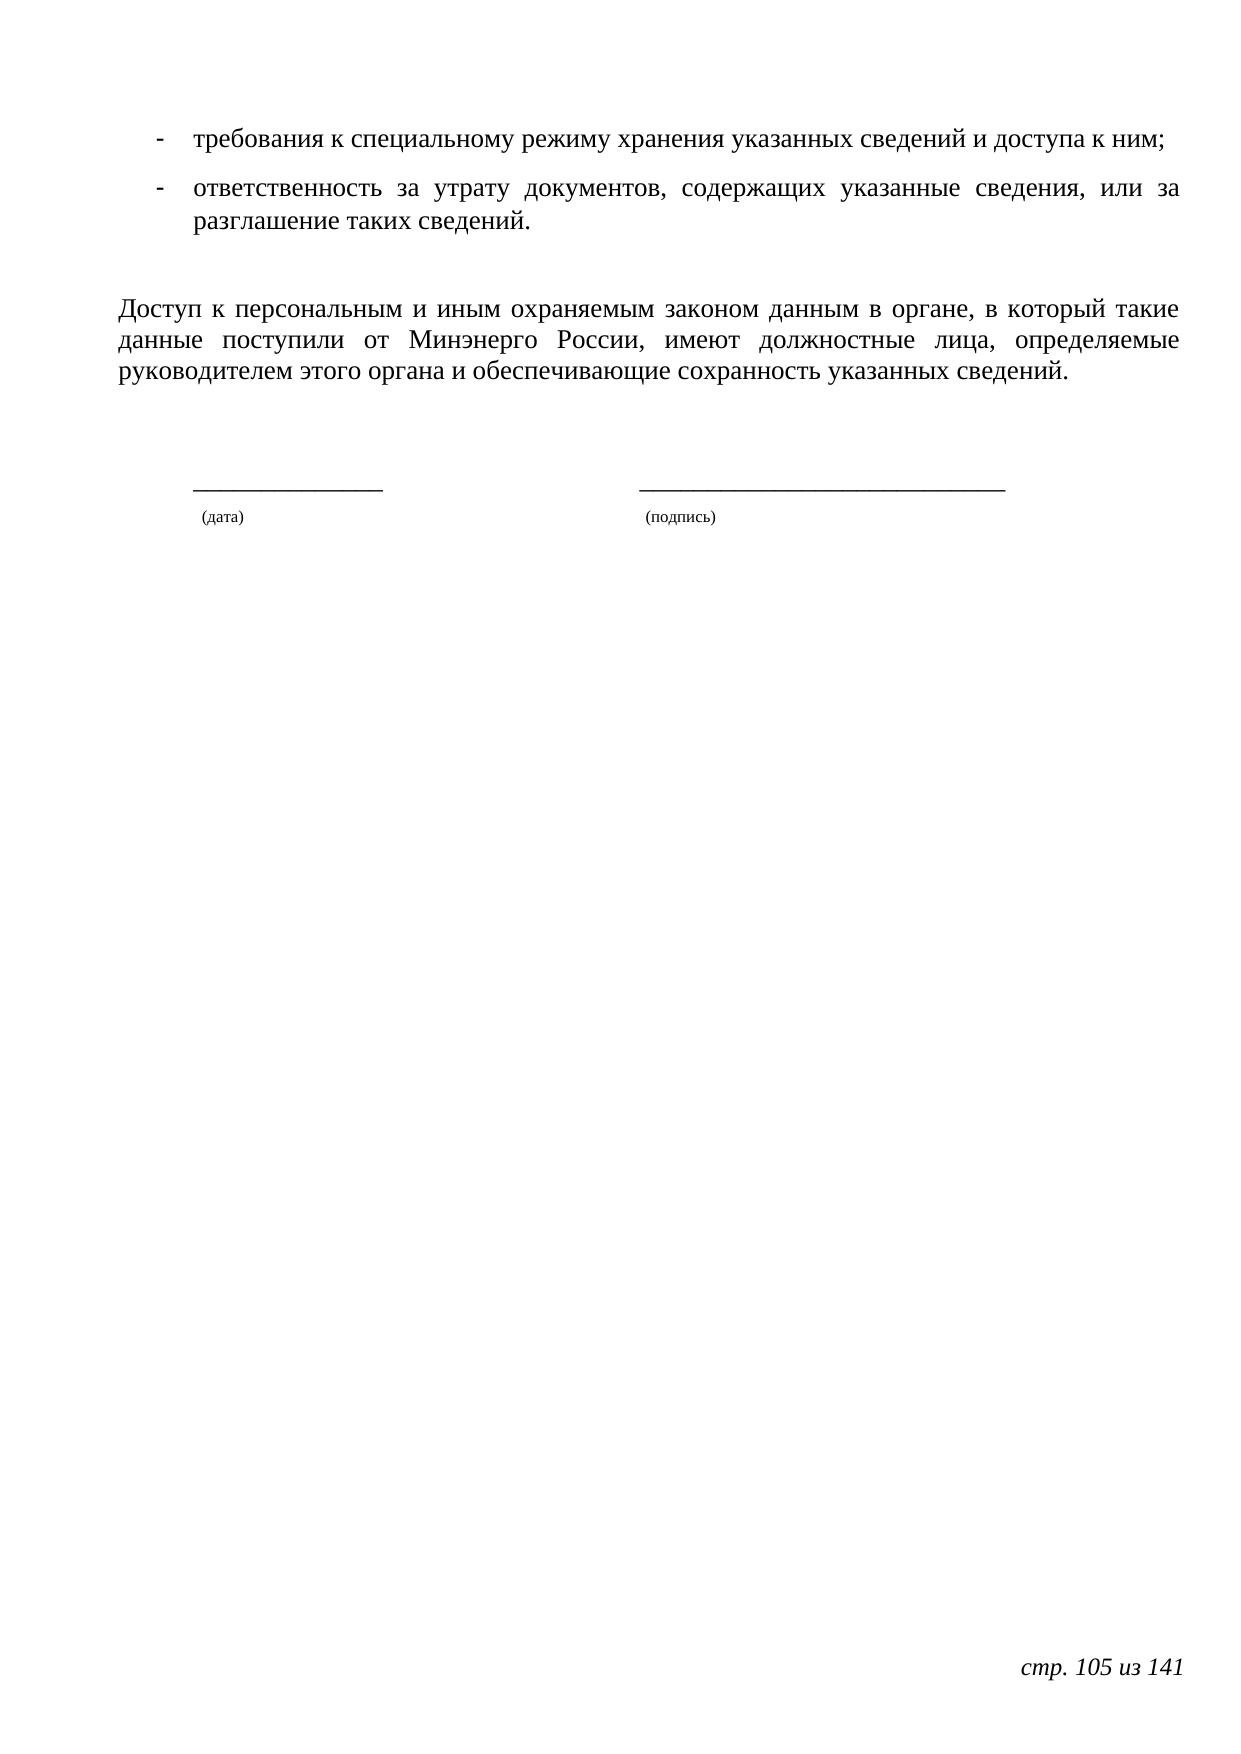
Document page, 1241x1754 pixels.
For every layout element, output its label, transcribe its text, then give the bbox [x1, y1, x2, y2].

list ответственность за утрату документов, содержащих указанные сведения, или за разглашение таких сведений. [156, 167, 1181, 236]
text ______________ ___________________________ [193, 463, 1181, 494]
text (дата) (подпись) [134, 506, 1181, 540]
list требования к специальному режиму хранения указанных сведений и доступа к ним; [156, 118, 1181, 155]
text Доступ к персональным и иным охраняемым законом данным в органе, в который такие данные поступили от Минэнерго России, имеют должностные лица, определяемые руководителем этого органа и обеспечивающие сохранность указанных сведений. [118, 292, 1181, 385]
